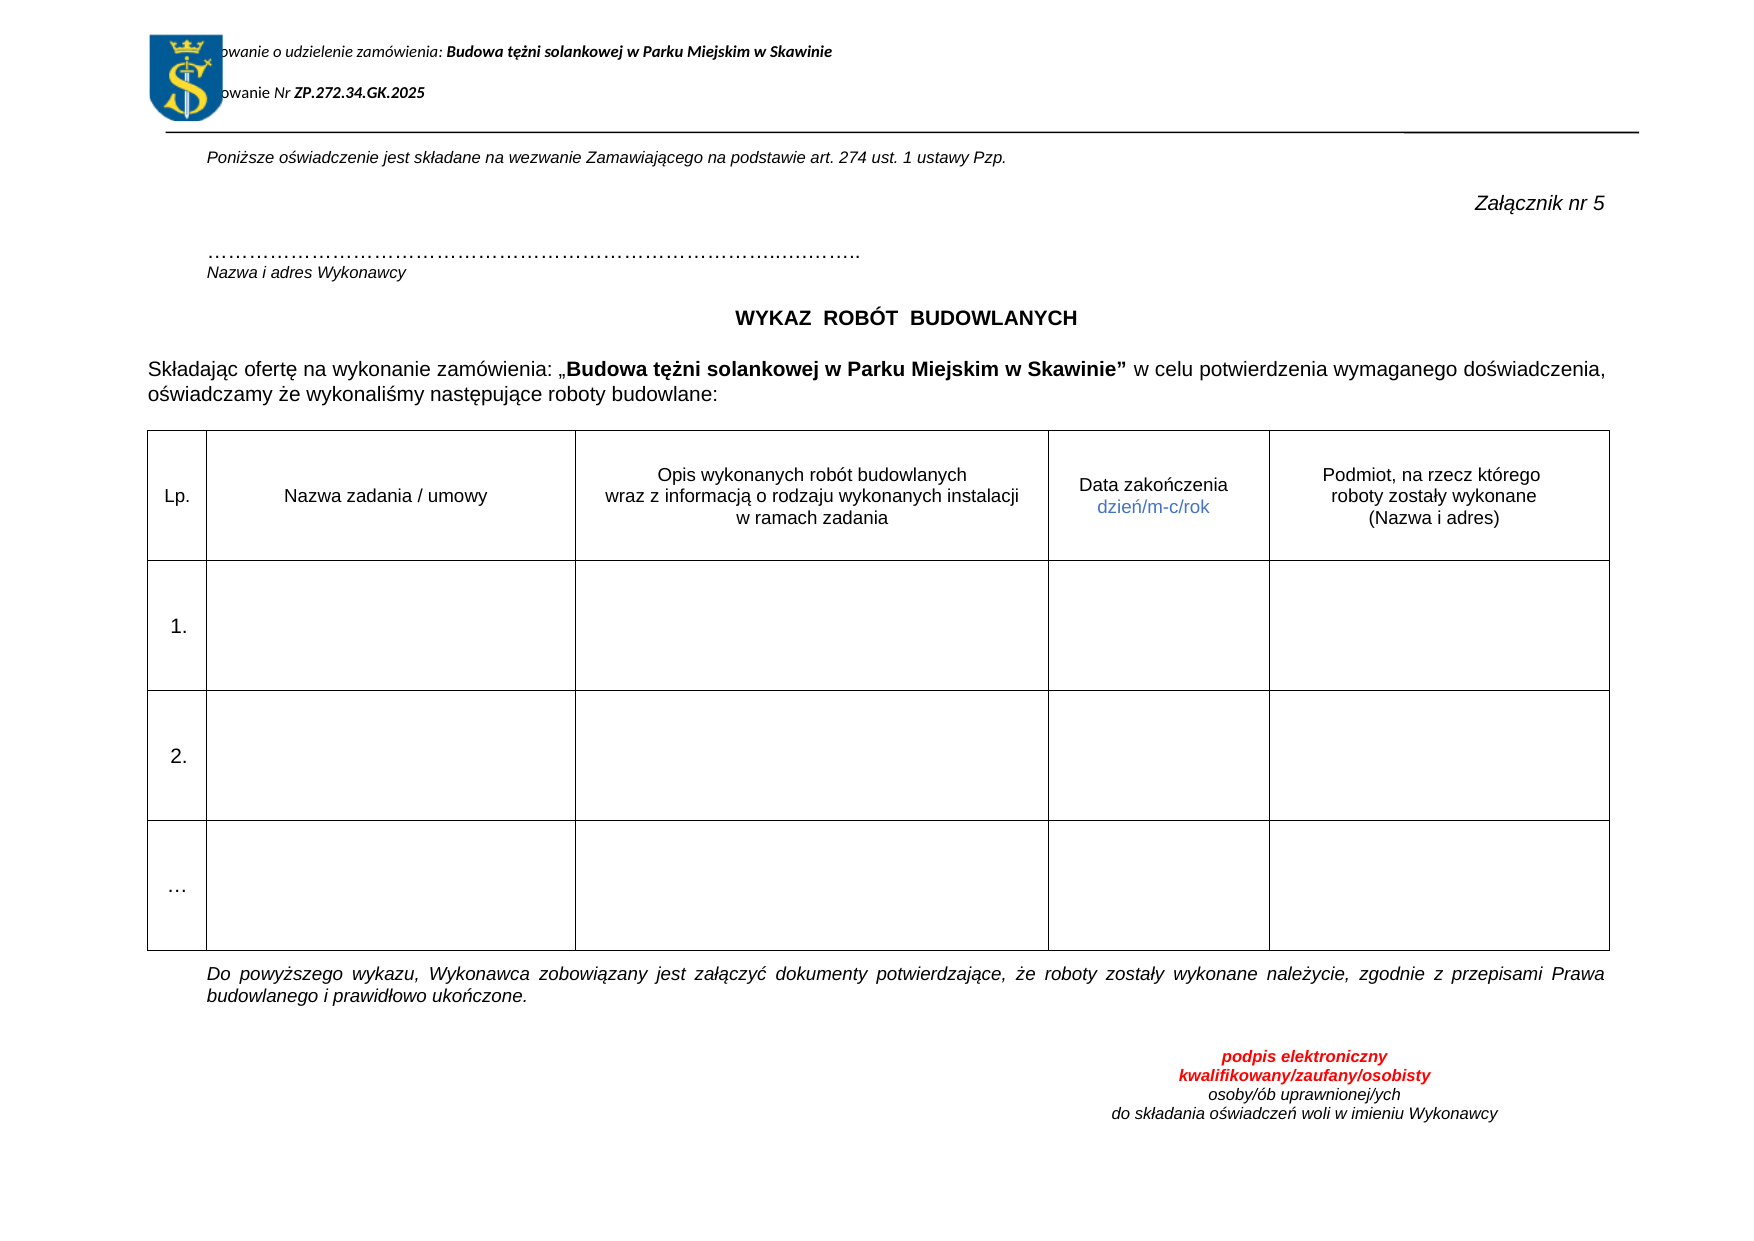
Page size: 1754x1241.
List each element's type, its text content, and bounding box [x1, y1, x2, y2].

text Do powyższego wykazu, Wykonawca zobowiązany jest załączyć dokumenty potwierdzające, że roboty zostały wykonane należycie, zgodnie z przepisami Prawa budowlanego i prawidłowo ukończone. [207, 963, 1606, 1006]
table_cell [1049, 691, 1269, 820]
picture [147, 34, 223, 119]
text Poniższe oświadczenie jest składane na wezwanie Zamawiającego na podstawie art. 274 ust. 1 ustawy Pzp. [207, 148, 1606, 167]
table_cell 1. [148, 561, 206, 690]
table_header Nazwa zadania / umowy [207, 431, 575, 560]
table_cell [1270, 561, 1609, 690]
table_cell [207, 821, 575, 950]
table_header Data zakończenia dzień/m-c/rok [1049, 431, 1269, 560]
table_cell [576, 561, 1048, 690]
text podpis elektroniczny kwalifikowany/zaufany/osobisty osoby/ób uprawnionej/ych do składania oświadczeń woli w imieniu Wykonawcy [1004, 1047, 1606, 1123]
text WYKAZ ROBÓT BUDOWLANYCH [207, 306, 1606, 330]
table_cell … [148, 821, 206, 950]
table_header Opis wykonanych robót budowlanych wraz z informacją o rodzaju wykonanych instalacji w ramach zadania [576, 431, 1048, 560]
table_cell 2. [148, 691, 206, 820]
text Składając ofertę na wykonanie zamówienia: „Budowa tężni solankowej w Parku Miejskim w Skawinie” w celu potwierdzenia wymaganego doświadczenia, oświadczamy że wykonaliśmy następujące roboty budowlane: [148, 357, 1606, 406]
table_cell [576, 691, 1048, 820]
table_cell [1270, 691, 1609, 820]
table_cell [576, 821, 1048, 950]
table_cell [1049, 821, 1269, 950]
table_cell [1049, 561, 1269, 690]
table_cell [207, 561, 575, 690]
table_header Podmiot, na rzecz którego roboty zostały wykonane (Nazwa i adres) [1270, 431, 1609, 560]
table_cell [207, 691, 575, 820]
table_cell [1270, 821, 1609, 950]
text Nazwa i adres Wykonawcy [207, 263, 1606, 282]
text Załącznik nr 5 [207, 191, 1606, 215]
text ………………………………………………………………………..….…….. [207, 239, 1606, 263]
table_header Lp. [148, 431, 206, 560]
